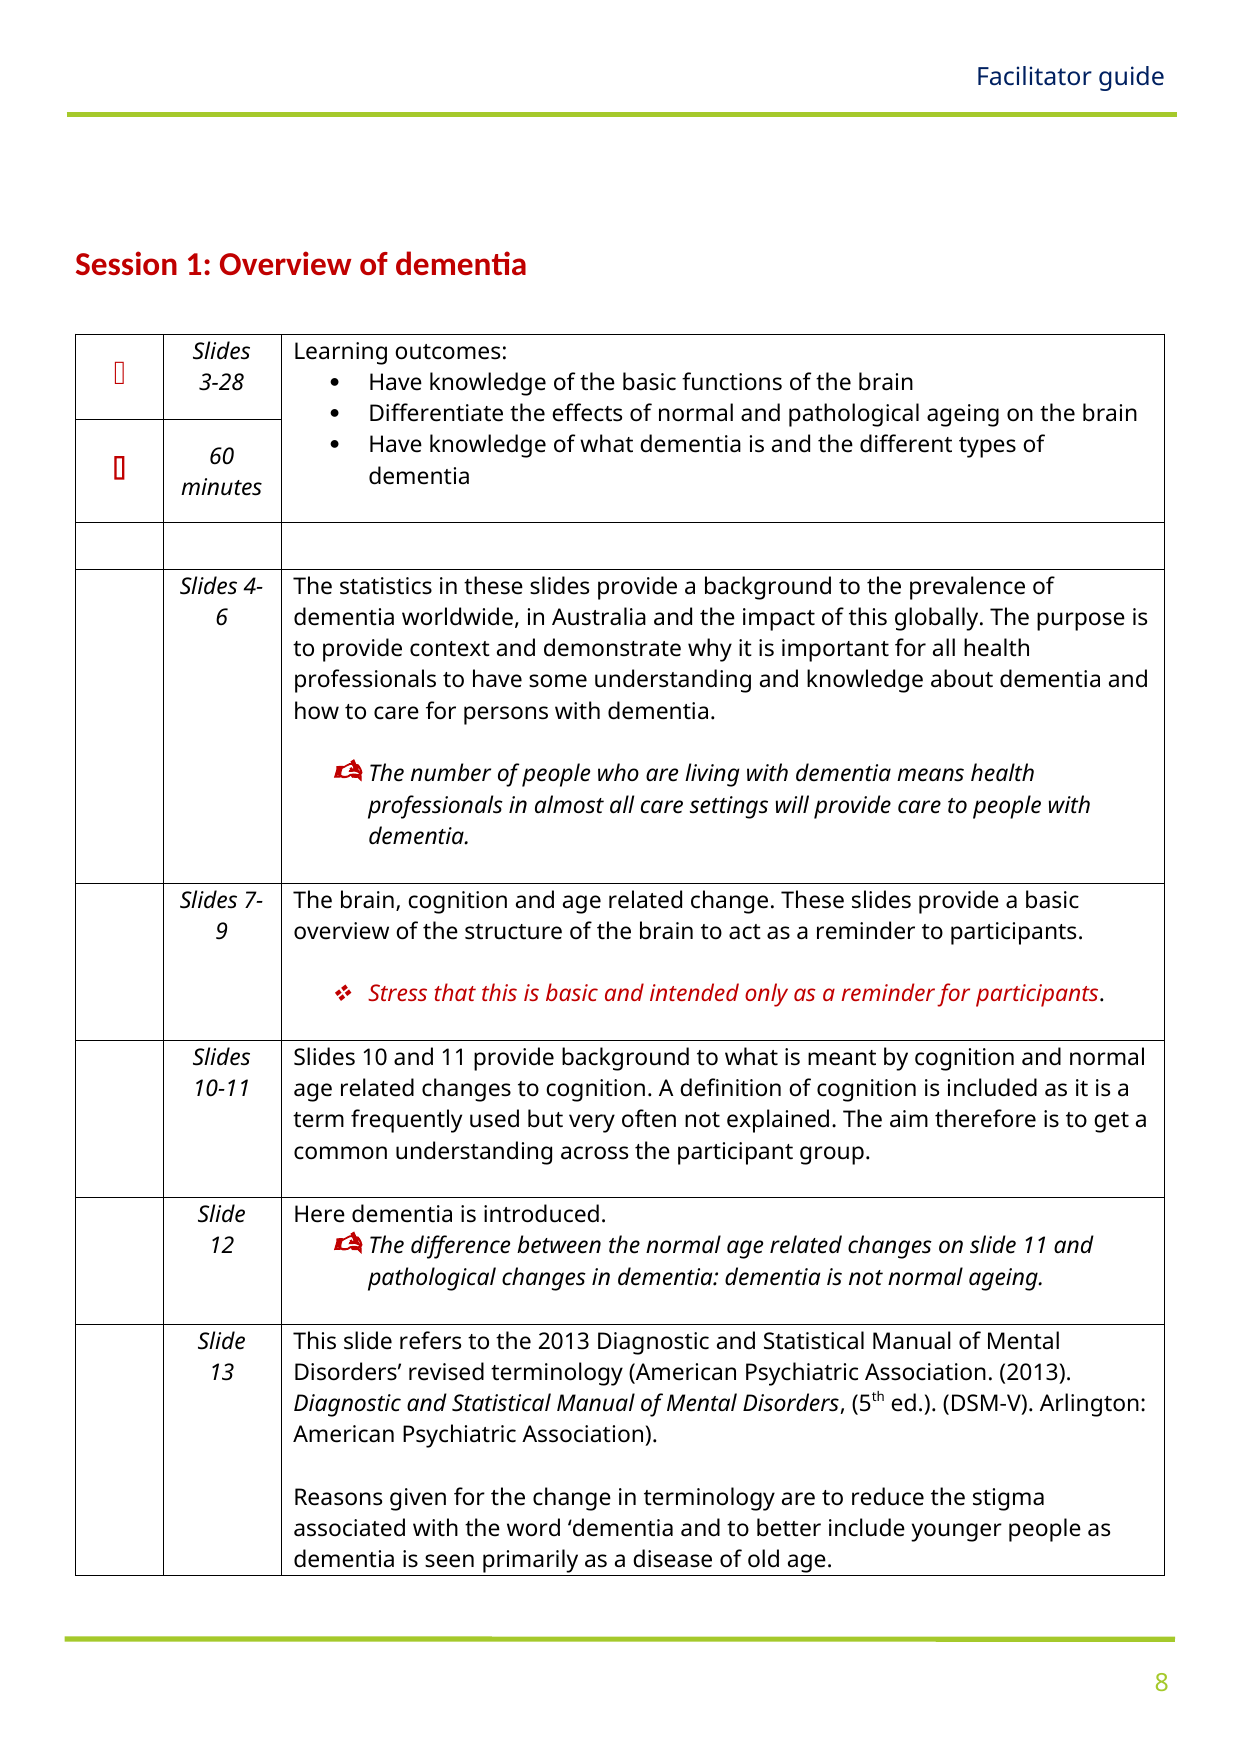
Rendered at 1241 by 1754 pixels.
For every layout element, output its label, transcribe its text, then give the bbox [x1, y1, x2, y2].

table_cell [76, 1041, 163, 1197]
table_cell Slides 4-6 [164, 570, 281, 882]
table_cell [76, 884, 163, 1040]
table_cell [76, 1198, 163, 1323]
table_cell Slides 10-11 [164, 1041, 281, 1197]
table_cell [282, 523, 1164, 568]
table_cell [76, 523, 163, 568]
table_cell This slide refers to the 2013 Diagnostic and Statistical Manual of Mental Disorders’ revised terminology (American Psychiatric Association. (2013). Diagnostic and Statistical Manual of Mental Disorders, (5th ed.). (DSM-V). Arlington: American Psychiatric Association). Reasons given for the change in terminology are to reduce the stigma associated with the word ‘dementia and to better include younger people as dementia is seen primarily as a disease of old age. [282, 1325, 1164, 1574]
table_header Learning outcomes: Have knowledge of the basic functions of the brain Differentiate the effects of normal and pathological ageing on the brain Have knowledge of what dementia is and the different types of dementia [282, 335, 1164, 522]
table_cell 60 minutes [164, 420, 281, 522]
table_cell Slides 10 and 11 provide background to what is meant by cognition and normal age related changes to cognition. A definition of cognition is included as it is a term frequently used but very often not explained. The aim therefore is to get a common understanding across the participant group. [282, 1041, 1164, 1197]
table_cell Here dementia is introduced. The difference between the normal age related changes on slide 11 and pathological changes in dementia: dementia is not normal ageing. [282, 1198, 1164, 1323]
table_cell [164, 523, 281, 568]
table_cell The brain, cognition and age related change. These slides provide a basic overview of the structure of the brain to act as a reminder to participants. Stress that this is basic and intended only as a reminder for participants. [282, 884, 1164, 1040]
table_cell [76, 1325, 163, 1574]
table_cell [76, 420, 163, 522]
table_cell Slide 12 [164, 1198, 281, 1323]
table_cell Slide 13 [164, 1325, 281, 1574]
subtitle Session 1: Overview of dementia [75, 152, 1165, 284]
table_cell Slides 7-9 [164, 884, 281, 1040]
table_cell The statistics in these slides provide a background to the prevalence of dementia worldwide, in Australia and the impact of this globally. The purpose is to provide context and demonstrate why it is important for all health professionals to have some understanding and knowledge about dementia and how to care for persons with dementia. The number of people who are living with dementia means health professionals in almost all care settings will provide care to people with dementia. [282, 570, 1164, 882]
table_header [76, 335, 163, 419]
table_cell [76, 570, 163, 882]
table_header Slides 3-28 [164, 335, 281, 419]
